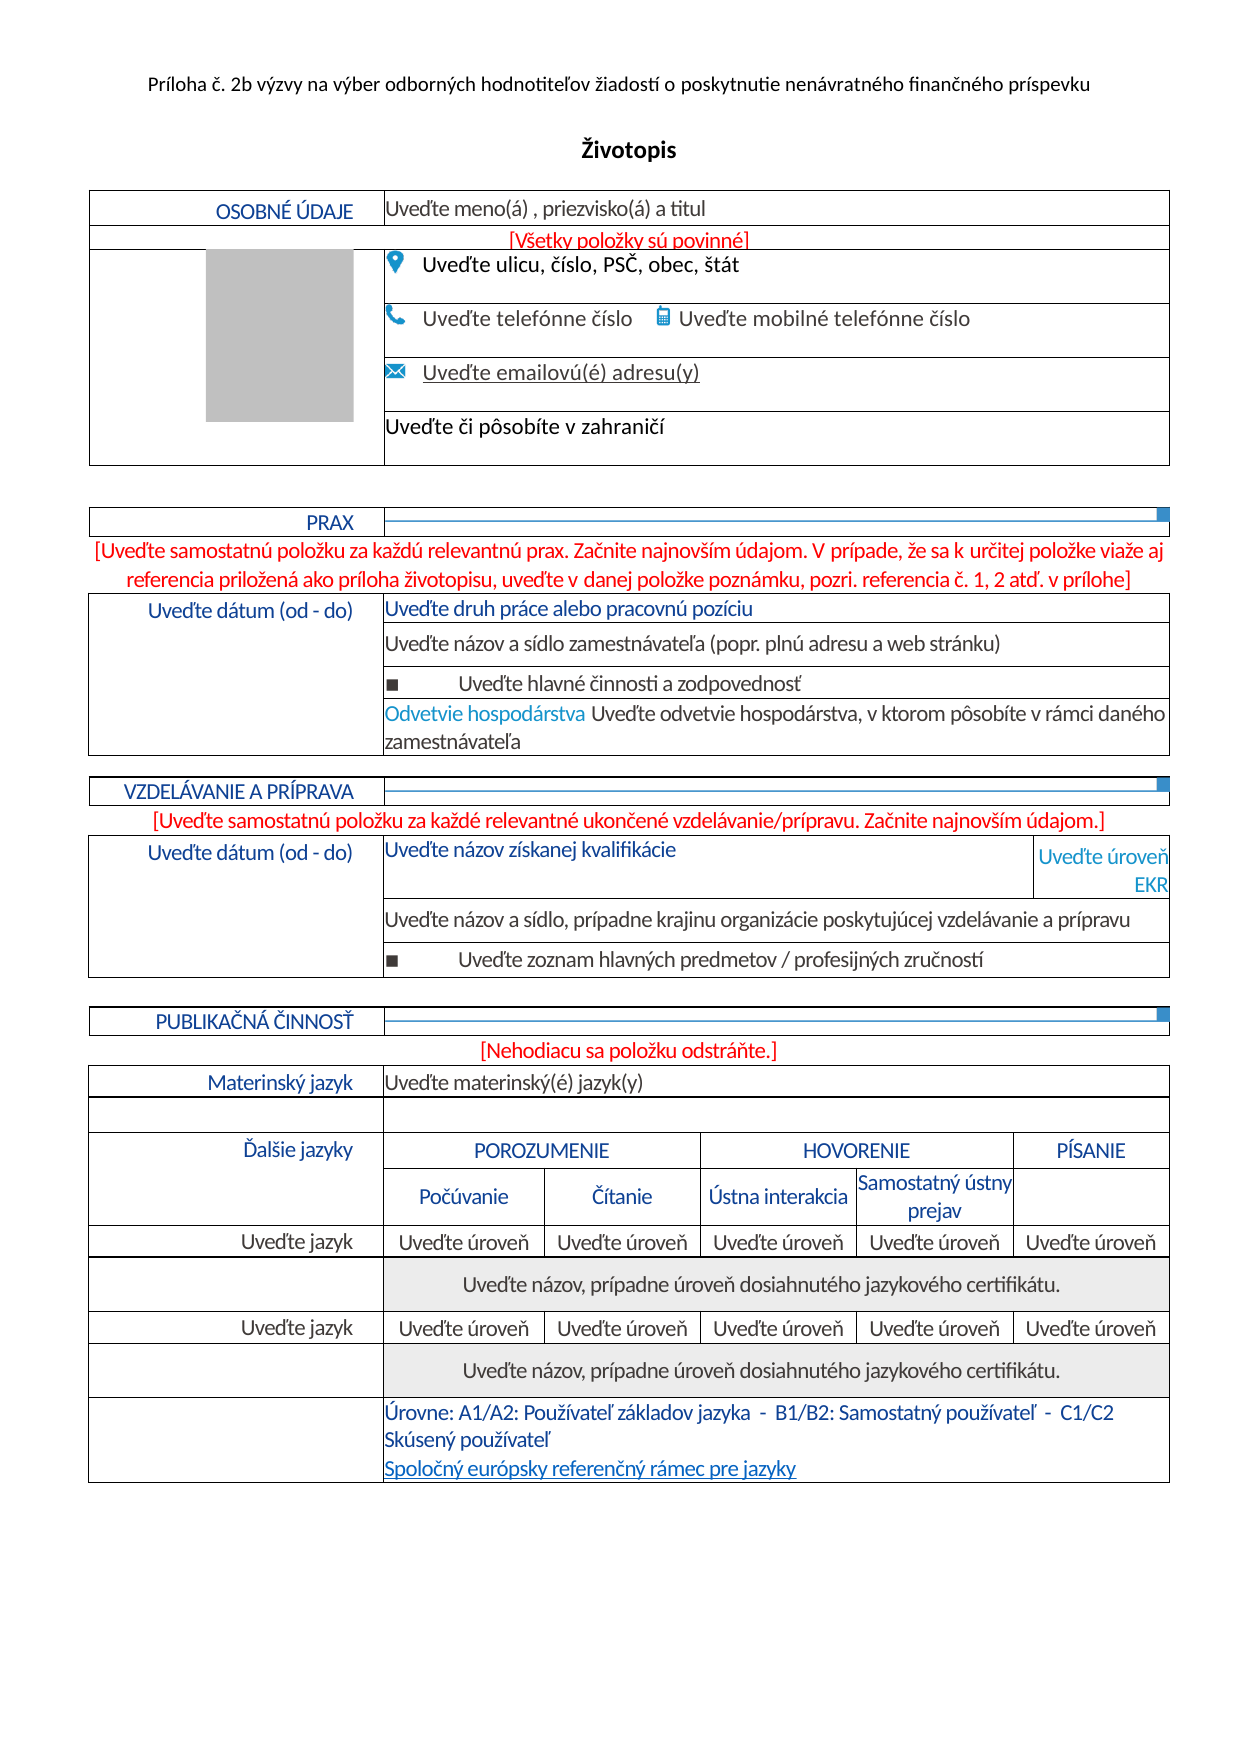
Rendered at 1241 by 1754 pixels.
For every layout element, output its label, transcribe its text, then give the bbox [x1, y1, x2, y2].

table_cell Uveďte hlavné činnosti a zodpovednosť [384, 667, 1169, 698]
table_cell Uveďte úroveň [701, 1312, 856, 1342]
table_header Uveďte úroveň EKR [1034, 836, 1169, 898]
table_cell HOVORENIE [701, 1133, 1013, 1167]
table_header OSOBNÉ ÚDAJE [90, 191, 384, 225]
table_cell Úrovne: A1/A2: Používateľ základov jazyka - B1/B2: Samostatný používateľ - C1/C2 Skúsený používateľ Spoločný európsky referenčný rámec pre jazyky [384, 1398, 1169, 1482]
table_header Uveďte názov získanej kvalifikácie [384, 836, 1033, 898]
table_cell [89, 1344, 383, 1397]
table_header Uveďte dátum (od - do) [89, 836, 383, 977]
table_cell Uveďte názov, prípadne úroveň dosiahnutého jazykového certifikátu. [384, 1258, 1169, 1311]
table_cell Uveďte názov a sídlo, prípadne krajinu organizácie poskytujúcej vzdelávanie a prípravu [384, 899, 1169, 942]
table_cell Ďalšie jazyky [89, 1133, 383, 1224]
table_cell [90, 250, 384, 465]
table_header VZDELÁVANIE A PRÍPRAVA [90, 778, 384, 805]
table_cell Uveďte úroveň [384, 1226, 544, 1256]
table_cell PÍSANIE [1014, 1133, 1169, 1167]
table_cell Uveďte úroveň [857, 1312, 1013, 1342]
table_header Uveďte meno(á) , priezvisko(á) a titul [385, 191, 1169, 225]
table_cell POROZUMENIE [384, 1133, 700, 1167]
picture [653, 304, 674, 326]
table_header Materinský jazyk [89, 1066, 383, 1096]
text [Nehodiacu sa položku odstráňte.] [88, 1036, 1169, 1064]
table_header [385, 1022, 1169, 1035]
table_cell Čítanie [545, 1169, 700, 1224]
table_cell Uveďte emailovú(é) adresu(y) [385, 358, 1169, 411]
table_header Uveďte dátum (od - do) [89, 594, 383, 755]
picture [384, 357, 406, 382]
table_cell Ústna interakcia [701, 1169, 856, 1224]
table_cell Uveďte úroveň [857, 1226, 1013, 1256]
text [Uveďte samostatnú položku za každé relevantné ukončené vzdelávanie/prípravu. Začnite najnovším údajom.] [88, 806, 1169, 834]
table_cell Uveďte úroveň [545, 1226, 700, 1256]
table_header Uveďte druh práce alebo pracovnú pozíciu [384, 594, 1169, 622]
table_cell [384, 1098, 1169, 1132]
table_cell Uveďte jazyk [89, 1226, 383, 1256]
table_cell Uveďte či pôsobíte v zahraničí [385, 412, 1169, 465]
table_cell Uveďte úroveň [701, 1226, 856, 1256]
table_cell Samostatný ústny prejav [857, 1169, 1013, 1224]
picture [385, 777, 1170, 792]
table_cell [89, 1398, 383, 1482]
table_cell Uveďte názov a sídlo zamestnávateľa (popr. plnú adresu a web stránku) [384, 623, 1169, 666]
table_cell Uveďte úroveň [545, 1312, 700, 1342]
table_cell Odvetvie hospodárstva Uveďte odvetvie hospodárstva, v ktorom pôsobíte v rámci daného zamestnávateľa [384, 699, 1169, 755]
table_header Uveďte materinský(é) jazyk(y) [384, 1066, 1169, 1096]
table_cell [89, 1258, 383, 1311]
table_cell Uveďte zoznam hlavných predmetov / profesijných zručností [384, 943, 1169, 977]
picture [205, 249, 354, 422]
table_header PRAX [90, 508, 384, 536]
table_cell Počúvanie [384, 1169, 544, 1224]
table_cell Uveďte úroveň [384, 1312, 544, 1342]
table_header [385, 522, 1169, 536]
text [Uveďte samostatnú položku za každú relevantnú prax. Začnite najnovším údajom. V prípade, že sa k určitej položke viaže aj referencia priložená ako príloha životopisu, uveďte v danej položke poznámku, pozri. referencia č. 1, 2 atď. v prílohe] [88, 537, 1169, 593]
table_cell Uveďte ulicu, číslo, PSČ, obec, štát [385, 250, 1169, 303]
picture [384, 303, 406, 325]
table_cell [1014, 1169, 1169, 1224]
picture [385, 507, 1170, 522]
table_cell [89, 1098, 383, 1132]
table_cell Uveďte telefónne číslo Uveďte mobilné telefónne číslo [385, 304, 1169, 357]
table_cell Uveďte úroveň [1014, 1226, 1169, 1256]
table_cell Uveďte názov, prípadne úroveň dosiahnutého jazykového certifikátu. [384, 1344, 1169, 1397]
table_header [385, 792, 1169, 805]
picture [384, 249, 405, 274]
text Životopis [88, 134, 1169, 164]
picture [385, 1007, 1170, 1022]
table_cell Uveďte úroveň [1014, 1312, 1169, 1342]
table_header PUBLIKAČNÁ ČINNOSŤ [90, 1008, 384, 1035]
table_cell [Všetky položky sú povinné] [90, 226, 1169, 249]
table_cell Uveďte jazyk [89, 1312, 383, 1342]
